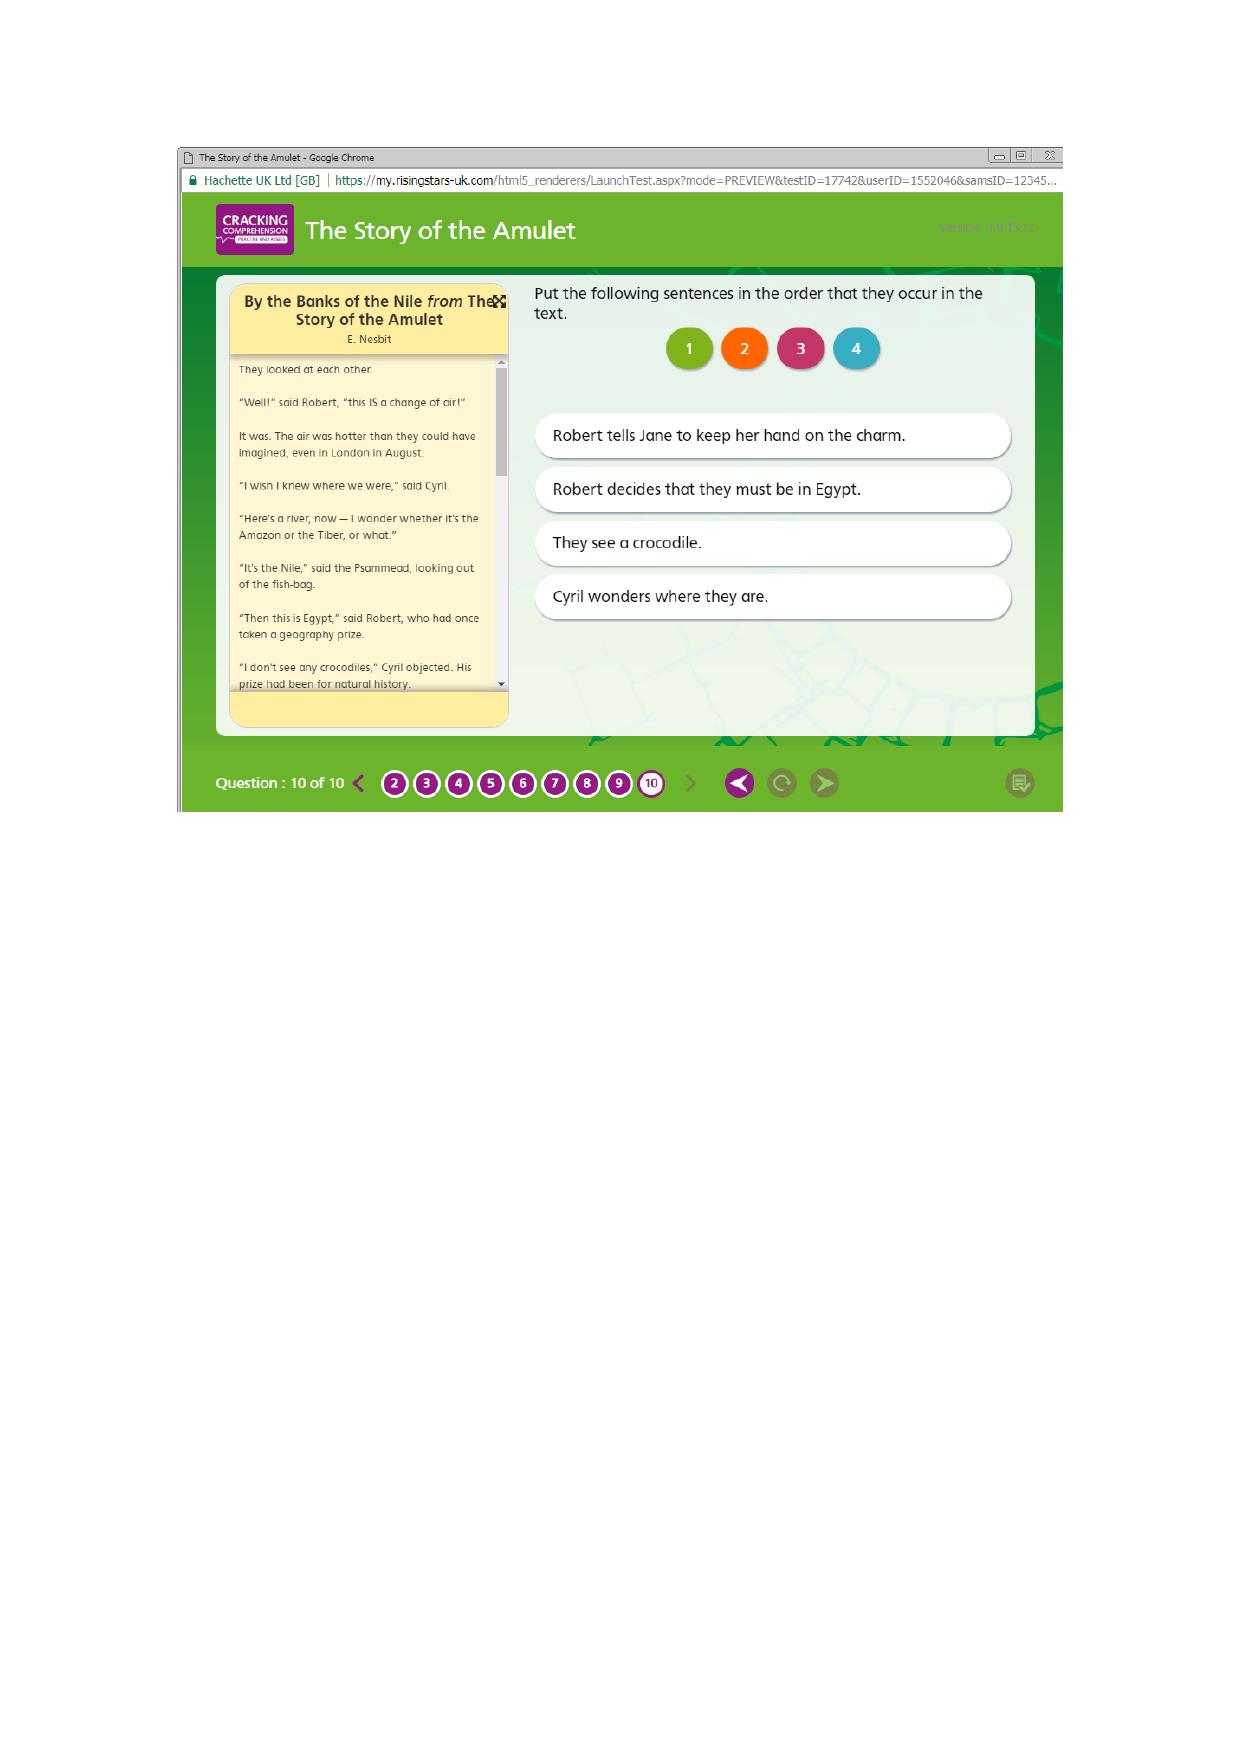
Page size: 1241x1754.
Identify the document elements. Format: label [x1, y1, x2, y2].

picture [177, 147, 1063, 812]
